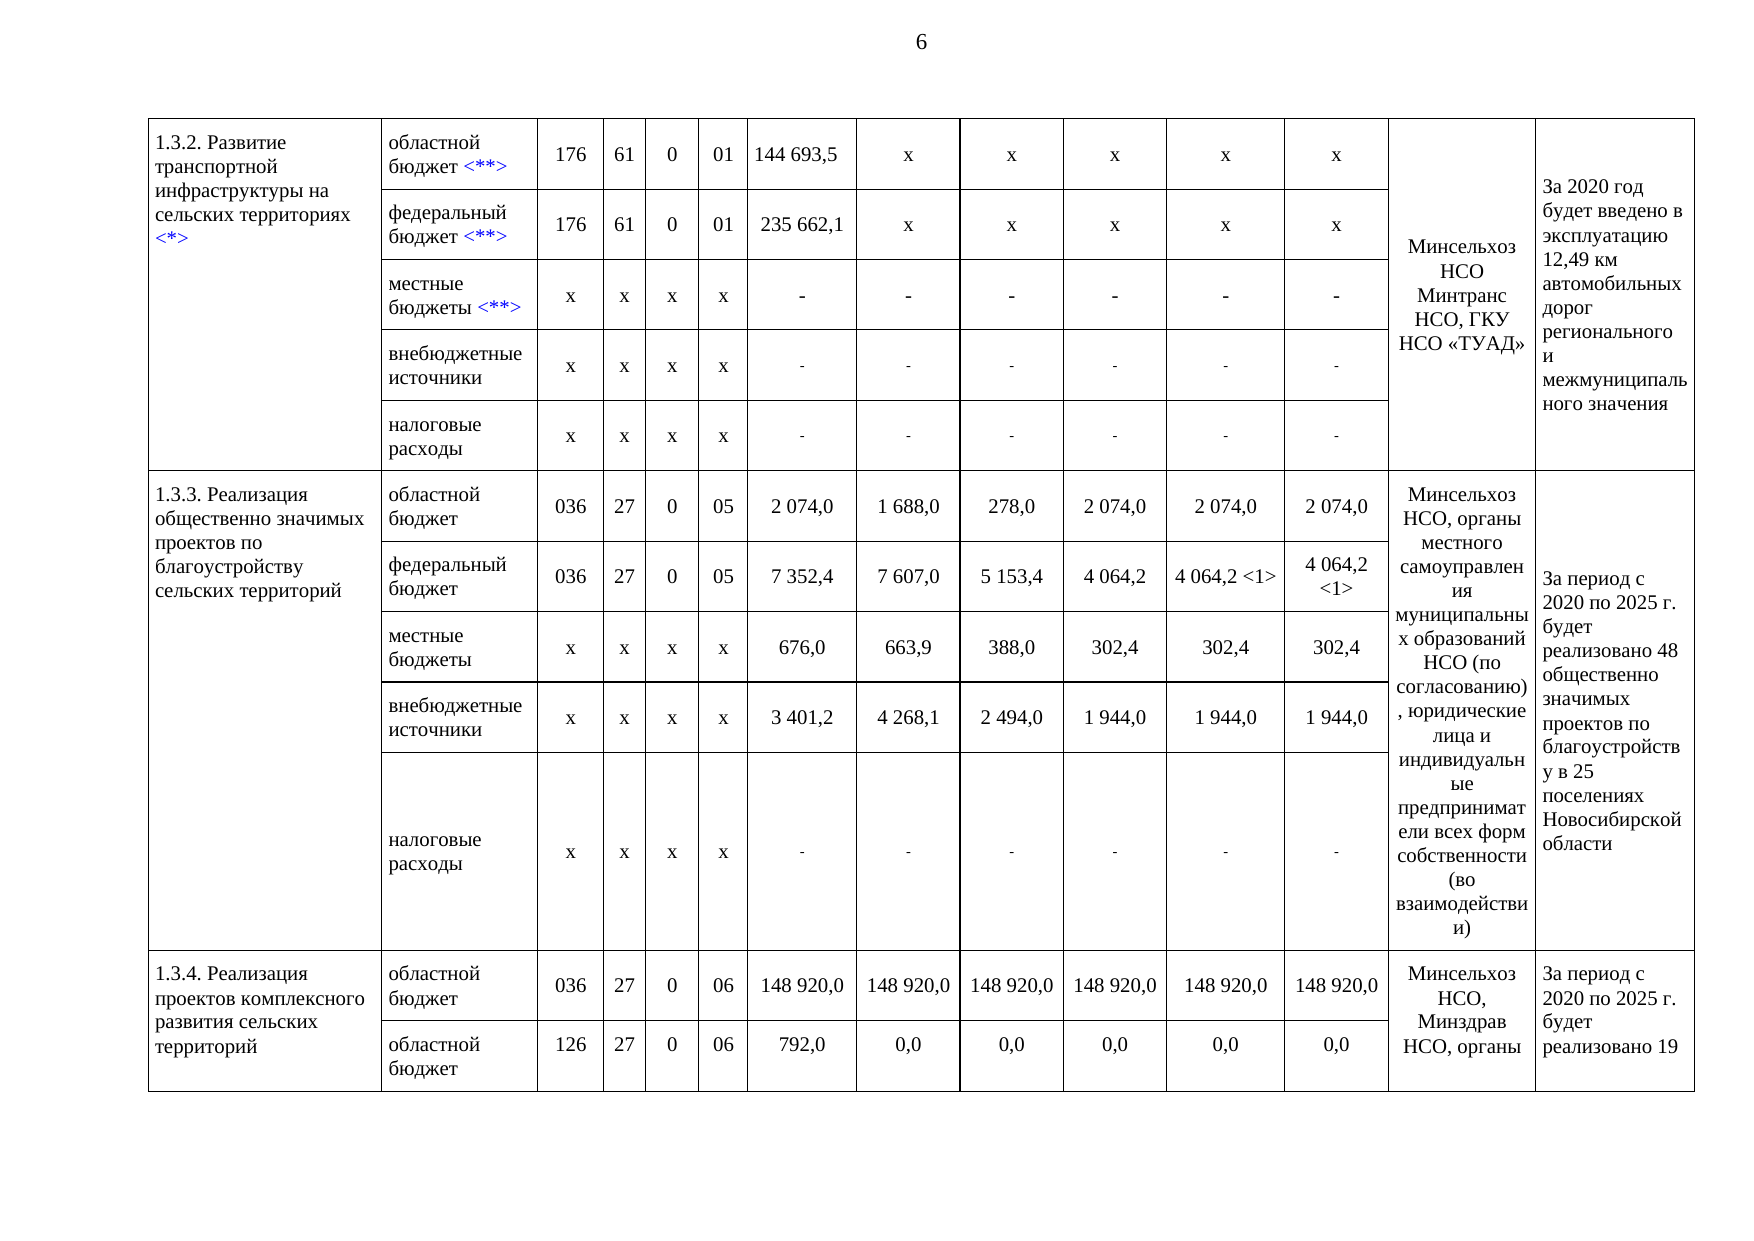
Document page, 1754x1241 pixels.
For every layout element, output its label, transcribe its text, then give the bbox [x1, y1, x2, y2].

table_cell 302,4 [1064, 612, 1166, 681]
table_cell x [699, 401, 747, 470]
table_cell 3 401,2 [748, 683, 856, 752]
table_cell 61 [604, 119, 645, 188]
table_cell За период с 2020 по 2025 г. будет реализовано 19 проектов комплексного развития сельских территорий в Новосибирской области. [1536, 951, 1694, 1091]
table_cell x [646, 753, 698, 950]
table_cell 5 153,4 [961, 542, 1063, 611]
table_cell - [961, 330, 1063, 400]
table_cell x [699, 260, 747, 329]
table_cell За 2020 год будет введено в эксплуатацию 12,49 км автомобильных дорог регионального и межмуниципального значения [1536, 119, 1694, 470]
table_cell 06 [699, 1021, 747, 1091]
table_cell - [1064, 753, 1166, 950]
table_cell 2 494,0 [961, 683, 1063, 752]
table_cell 7 607,0 [857, 542, 959, 611]
table_cell 0,0 [1167, 1021, 1284, 1091]
table_cell x [961, 119, 1063, 188]
table_cell Минсельхоз НСО, Минздрав НСО, органы местного самоуправления муниципальных образований НСО (по согласованию), юридические лица и индивидуальные предприниматели всех форм собственности (во взаимодействии) [1389, 951, 1535, 1091]
table_cell x [857, 119, 959, 188]
table_cell 0 [646, 119, 698, 188]
table_cell x [538, 330, 603, 400]
table_cell - [1285, 330, 1388, 400]
table_cell x [604, 683, 645, 752]
table_cell 148 920,0 [857, 951, 959, 1020]
table_cell 235 662,1 [748, 190, 856, 259]
table_cell - [1285, 401, 1388, 470]
table_cell x [646, 612, 698, 681]
table_cell 27 [604, 542, 645, 611]
table_cell Минсельхоз НСО, органы местного самоуправления муниципальных образований НСО (по согласованию), юридические лица и индивидуальные предприниматели всех форм собственности (во взаимодействии) [1389, 471, 1535, 950]
table_cell 27 [604, 471, 645, 541]
table_cell x [1285, 119, 1388, 188]
table_cell - [857, 330, 959, 400]
table_cell - [1285, 753, 1388, 950]
table_cell 7 352,4 [748, 542, 856, 611]
table_cell x [646, 683, 698, 752]
table_cell x [961, 190, 1063, 259]
table_cell областной бюджет [382, 951, 537, 1020]
table_cell x [646, 330, 698, 400]
table_cell 0,0 [1285, 1021, 1388, 1091]
table_cell 2 074,0 [1285, 471, 1388, 541]
table_cell областной бюджет [382, 471, 537, 541]
table_cell 388,0 [961, 612, 1063, 681]
table_cell - [1285, 260, 1388, 329]
table_cell местные бюджеты <**> [382, 260, 537, 329]
table_cell x [1285, 190, 1388, 259]
table_cell 2 074,0 [748, 471, 856, 541]
table_cell 27 [604, 951, 645, 1020]
table_cell x [1064, 119, 1166, 188]
table_cell 01 [699, 190, 747, 259]
table_cell 1 944,0 [1064, 683, 1166, 752]
table_cell x [646, 401, 698, 470]
table_cell 148 920,0 [961, 951, 1063, 1020]
table_cell - [1167, 330, 1284, 400]
table_cell - [961, 401, 1063, 470]
table_cell x [604, 401, 645, 470]
table_cell 0,0 [857, 1021, 959, 1091]
table_cell x [646, 260, 698, 329]
table_cell местные бюджеты [382, 612, 537, 681]
table_cell 148 920,0 [748, 951, 856, 1020]
table_cell 2 074,0 [1064, 471, 1166, 541]
table_cell 302,4 [1285, 612, 1388, 681]
table_cell - [748, 401, 856, 470]
table_cell 1.3.2. Развитие транспортной инфраструктуры на сельских территориях <*> [149, 119, 381, 470]
table_cell - [857, 260, 959, 329]
table_cell 4 064,2 <1> [1167, 542, 1284, 611]
table_cell 01 [699, 119, 747, 188]
table_cell x [699, 753, 747, 950]
table_cell - [748, 753, 856, 950]
table_cell 148 920,0 [1064, 951, 1166, 1020]
table_cell x [1167, 119, 1284, 188]
table_cell 148 920,0 [1167, 951, 1284, 1020]
table_cell 663,9 [857, 612, 959, 681]
table_cell x [604, 330, 645, 400]
table_cell x [1064, 190, 1166, 259]
table_cell - [1064, 401, 1166, 470]
table_cell - [1167, 753, 1284, 950]
table_cell 036 [538, 471, 603, 541]
table_cell - [1167, 260, 1284, 329]
table_cell 0 [646, 190, 698, 259]
table_cell внебюджетные источники [382, 330, 537, 400]
table_cell налоговые расходы [382, 753, 537, 950]
table_cell x [699, 330, 747, 400]
table_cell - [1064, 260, 1166, 329]
table_cell За период с 2020 по 2025 г. будет реализовано 48 общественно значимых проектов по благоустройству в 25 поселениях Новосибирской области [1536, 471, 1694, 950]
table_cell областной бюджет <**> [382, 119, 537, 188]
table_cell 1 688,0 [857, 471, 959, 541]
table_cell 0 [646, 1021, 698, 1091]
table_cell x [538, 260, 603, 329]
table_cell 036 [538, 542, 603, 611]
table_cell 4 268,1 [857, 683, 959, 752]
table_cell x [699, 683, 747, 752]
table_cell 61 [604, 190, 645, 259]
table_cell 4 064,2 [1064, 542, 1166, 611]
table_cell 2 074,0 [1167, 471, 1284, 541]
table_cell 0 [646, 951, 698, 1020]
table_cell Минсельхоз НСО Минтранс НСО, ГКУ НСО «ТУАД» [1389, 119, 1535, 470]
table_cell - [961, 260, 1063, 329]
table_cell x [538, 683, 603, 752]
table_cell 0,0 [1064, 1021, 1166, 1091]
table_cell 05 [699, 542, 747, 611]
table_cell - [748, 260, 856, 329]
table_cell 0 [646, 542, 698, 611]
table_cell x [538, 753, 603, 950]
table_cell 1 944,0 [1285, 683, 1388, 752]
table_cell 148 920,0 [1285, 951, 1388, 1020]
table_cell x [857, 190, 959, 259]
table_cell 278,0 [961, 471, 1063, 541]
table_cell x [538, 401, 603, 470]
table_cell 27 [604, 1021, 645, 1091]
table_cell - [1167, 401, 1284, 470]
table_cell - [748, 330, 856, 400]
table_cell налоговые расходы [382, 401, 537, 470]
table_cell 144 693,5 [748, 119, 856, 188]
table_cell 036 [538, 951, 603, 1020]
table_cell x [604, 260, 645, 329]
table_cell x [1167, 190, 1284, 259]
table_cell 0,0 [961, 1021, 1063, 1091]
table_cell - [857, 753, 959, 950]
table_cell 302,4 [1167, 612, 1284, 681]
table_cell x [538, 612, 603, 681]
table_cell 176 [538, 190, 603, 259]
table_cell федеральный бюджет [382, 542, 537, 611]
table_cell 176 [538, 119, 603, 188]
table_cell 1.3.3. Реализация общественно значимых проектов по благоустройству сельских территорий [149, 471, 381, 950]
table_cell 05 [699, 471, 747, 541]
table_cell 06 [699, 951, 747, 1020]
table_cell 792,0 [748, 1021, 856, 1091]
table_cell областной бюджет [382, 1021, 537, 1091]
table_cell 0 [646, 471, 698, 541]
table_cell x [604, 753, 645, 950]
table_cell x [699, 612, 747, 681]
table_cell 1.3.4. Реализация проектов комплексного развития сельских территорий [149, 951, 381, 1091]
table_cell x [604, 612, 645, 681]
table_cell - [857, 401, 959, 470]
table_cell - [961, 753, 1063, 950]
table_cell 1 944,0 [1167, 683, 1284, 752]
table_cell 4 064,2 <1> [1285, 542, 1388, 611]
table_cell федеральный бюджет <**> [382, 190, 537, 259]
table_cell 676,0 [748, 612, 856, 681]
table_cell 126 [538, 1021, 603, 1091]
table_cell внебюджетные источники [382, 683, 537, 752]
table_cell - [1064, 330, 1166, 400]
